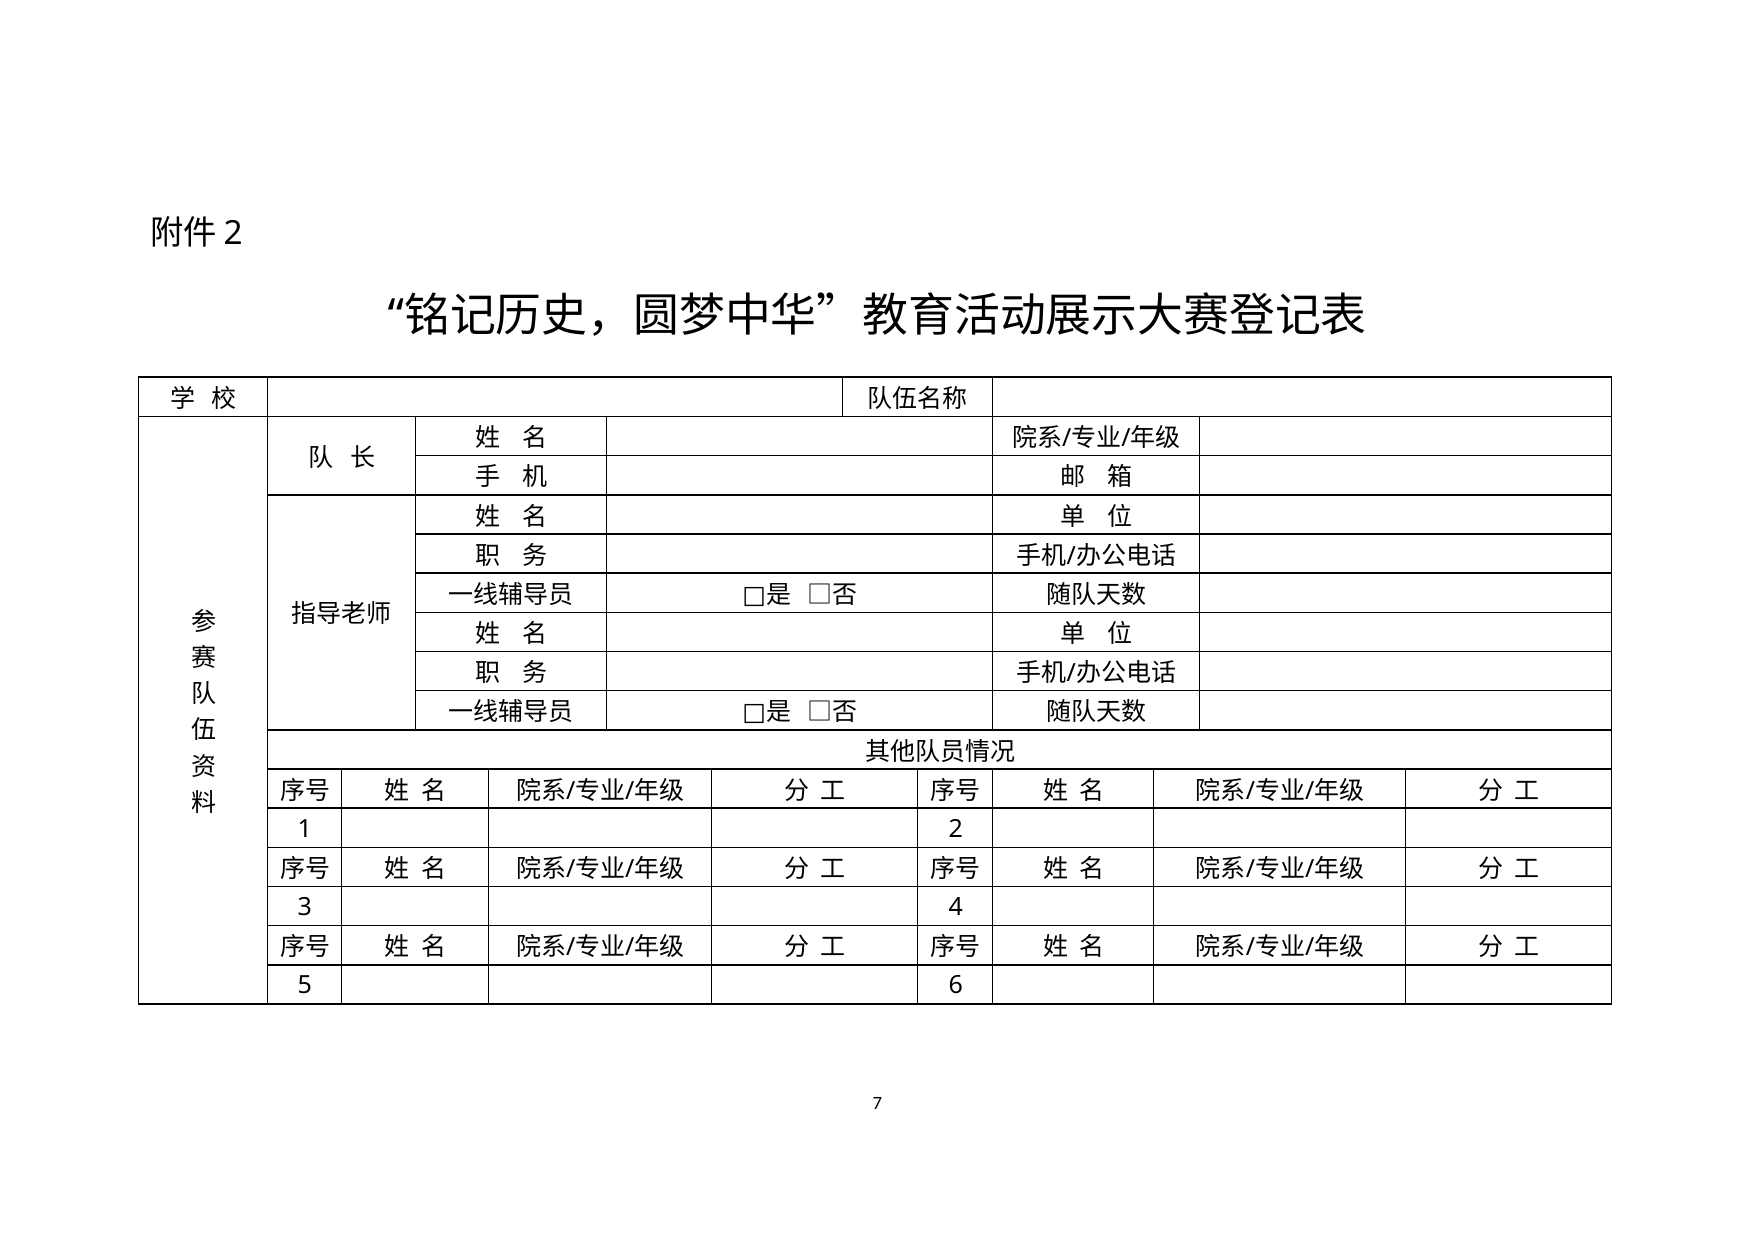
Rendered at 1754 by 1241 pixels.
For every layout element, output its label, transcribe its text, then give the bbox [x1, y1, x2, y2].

table_cell 院系/专业/年级 [489, 770, 711, 807]
table_cell [993, 809, 1153, 846]
table_cell 院系/专业/年级 [993, 417, 1199, 455]
table_cell 1 [268, 809, 341, 846]
table_cell [607, 613, 992, 651]
table_cell 序号 [918, 770, 992, 807]
table_cell 序号 [268, 926, 341, 964]
table_cell 姓 名 [993, 770, 1153, 807]
table_cell [1200, 535, 1611, 572]
table_header 队伍名称 [843, 378, 992, 416]
table_cell [1200, 496, 1611, 533]
table_cell [1154, 809, 1405, 846]
table_cell [489, 809, 711, 846]
table_cell [1406, 966, 1611, 1003]
table_cell [342, 966, 488, 1003]
table_cell 姓 名 [342, 848, 488, 886]
table_cell [1200, 574, 1611, 611]
table_cell 邮 箱 [993, 456, 1199, 494]
table_cell 姓 名 [342, 770, 488, 807]
table_cell [1200, 417, 1611, 455]
table_header [993, 378, 1611, 416]
table_cell 院系/专业/年级 [1154, 926, 1405, 964]
table_cell □是 □否 [607, 691, 992, 729]
table_cell [489, 887, 711, 925]
table_header [268, 378, 842, 416]
table_cell 3 [268, 887, 341, 925]
table_cell 姓 名 [416, 496, 606, 533]
table_cell 姓 名 [416, 417, 606, 455]
table_cell 分 工 [1406, 848, 1611, 886]
table_cell [342, 809, 488, 846]
table_cell [712, 809, 917, 846]
table_cell 单 位 [993, 496, 1199, 533]
table_cell [607, 456, 992, 494]
table_cell [1154, 887, 1405, 925]
table_cell [1200, 652, 1611, 690]
table_cell [712, 887, 917, 925]
table_cell 分 工 [712, 926, 917, 964]
table_cell [712, 966, 917, 1003]
table_cell [1200, 613, 1611, 651]
table_cell 序号 [268, 770, 341, 807]
table_cell [1406, 887, 1611, 925]
table_cell 随队天数 [993, 691, 1199, 729]
table_cell 分 工 [1406, 926, 1611, 964]
table_cell 5 [268, 966, 341, 1003]
table_cell 参 赛 队 伍 资 料 [139, 417, 267, 1003]
table_cell [1406, 809, 1611, 846]
table_cell 姓 名 [993, 926, 1153, 964]
table_cell [607, 652, 992, 690]
table_cell □是 □否 [607, 574, 992, 611]
table_cell 分 工 [712, 848, 917, 886]
table_cell 队 长 [268, 417, 415, 494]
table_cell [607, 496, 992, 533]
table_cell 职 务 [416, 652, 606, 690]
table_cell 单 位 [993, 613, 1199, 651]
table_cell 分 工 [712, 770, 917, 807]
table_cell [342, 887, 488, 925]
table_cell [993, 966, 1153, 1003]
table_cell [1200, 456, 1611, 494]
table_cell 院系/专业/年级 [489, 848, 711, 886]
table_cell 姓 名 [993, 848, 1153, 886]
text 附件2 [150, 198, 1604, 263]
table_cell 4 [918, 887, 992, 925]
table_header 学 校 [139, 378, 267, 416]
table_cell 院系/专业/年级 [1154, 770, 1405, 807]
table_cell [1200, 691, 1611, 729]
table_cell [607, 535, 992, 572]
table_cell 一线辅导员 [416, 691, 606, 729]
table_cell 序号 [268, 848, 341, 886]
table_cell 随队天数 [993, 574, 1199, 611]
table_cell 序号 [918, 926, 992, 964]
table_cell 序号 [918, 848, 992, 886]
table_cell [993, 887, 1153, 925]
table_cell 其他队员情况 [268, 731, 1611, 768]
table_cell 一线辅导员 [416, 574, 606, 611]
table_cell 职 务 [416, 535, 606, 572]
table_cell 院系/专业/年级 [1154, 848, 1405, 886]
table_cell [607, 417, 992, 455]
table_cell 手机/办公电话 [993, 652, 1199, 690]
table_cell [489, 966, 711, 1003]
table_cell 6 [918, 966, 992, 1003]
table_cell 指导老师 [268, 496, 415, 729]
table_cell 姓 名 [342, 926, 488, 964]
table_cell 姓 名 [416, 613, 606, 651]
text “铭记历史，圆梦中华”教育活动展示大赛登记表 [150, 263, 1604, 360]
table_cell 分 工 [1406, 770, 1611, 807]
table_cell 手 机 [416, 456, 606, 494]
table_cell 手机/办公电话 [993, 535, 1199, 572]
table_cell 院系/专业/年级 [489, 926, 711, 964]
table_cell [1154, 966, 1405, 1003]
table_cell 2 [918, 809, 992, 846]
